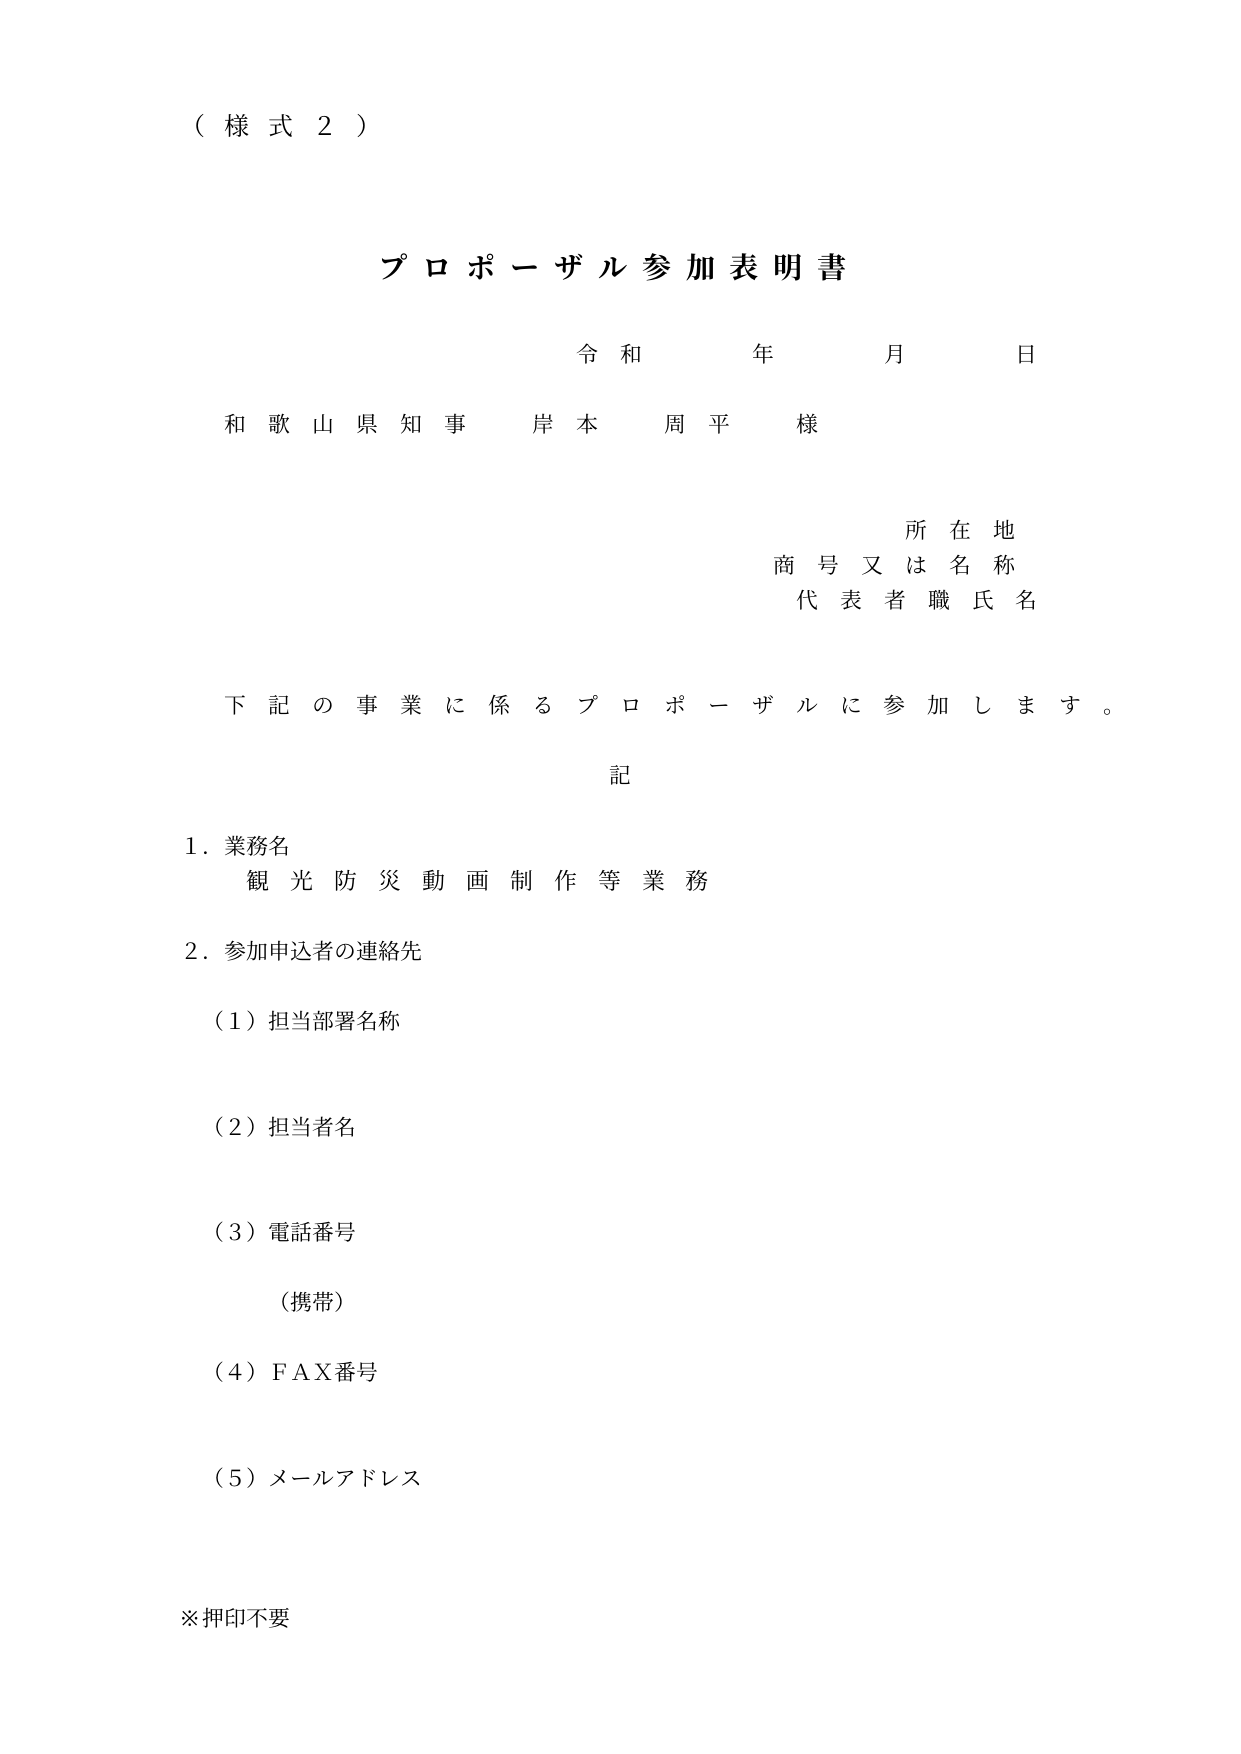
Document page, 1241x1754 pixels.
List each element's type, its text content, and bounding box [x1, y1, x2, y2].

text （携帯） [181, 1283, 1060, 1318]
text 令和 年 月 日 [181, 336, 1060, 371]
text プロポーザル参加表明書 [181, 230, 1060, 301]
text 代表者職氏名 [181, 581, 1060, 616]
text （５）メールアドレス [181, 1459, 1060, 1494]
text ２．参加申込者の連絡先 [181, 932, 1060, 967]
text 記 [181, 757, 1060, 792]
text 下記の事業に係るプロポーザルに参加します。 [181, 687, 1060, 722]
text （様式２） [181, 90, 1060, 160]
text 商号又は名称 [181, 546, 1037, 581]
text （１）担当部署名称 [181, 1003, 1060, 1038]
text １．業務名 [181, 827, 1060, 862]
text 観光防災動画制作等業務 [181, 862, 1060, 897]
text 和歌山県知事 岸本 周平 様 [181, 406, 1060, 441]
text （３）電話番号 [181, 1213, 1060, 1248]
text （２）担当者名 [181, 1108, 1060, 1143]
text 所在地 [181, 511, 1037, 546]
text （４）ＦＡＸ番号 [181, 1354, 1060, 1389]
text ※押印不要 [181, 1599, 1060, 1634]
